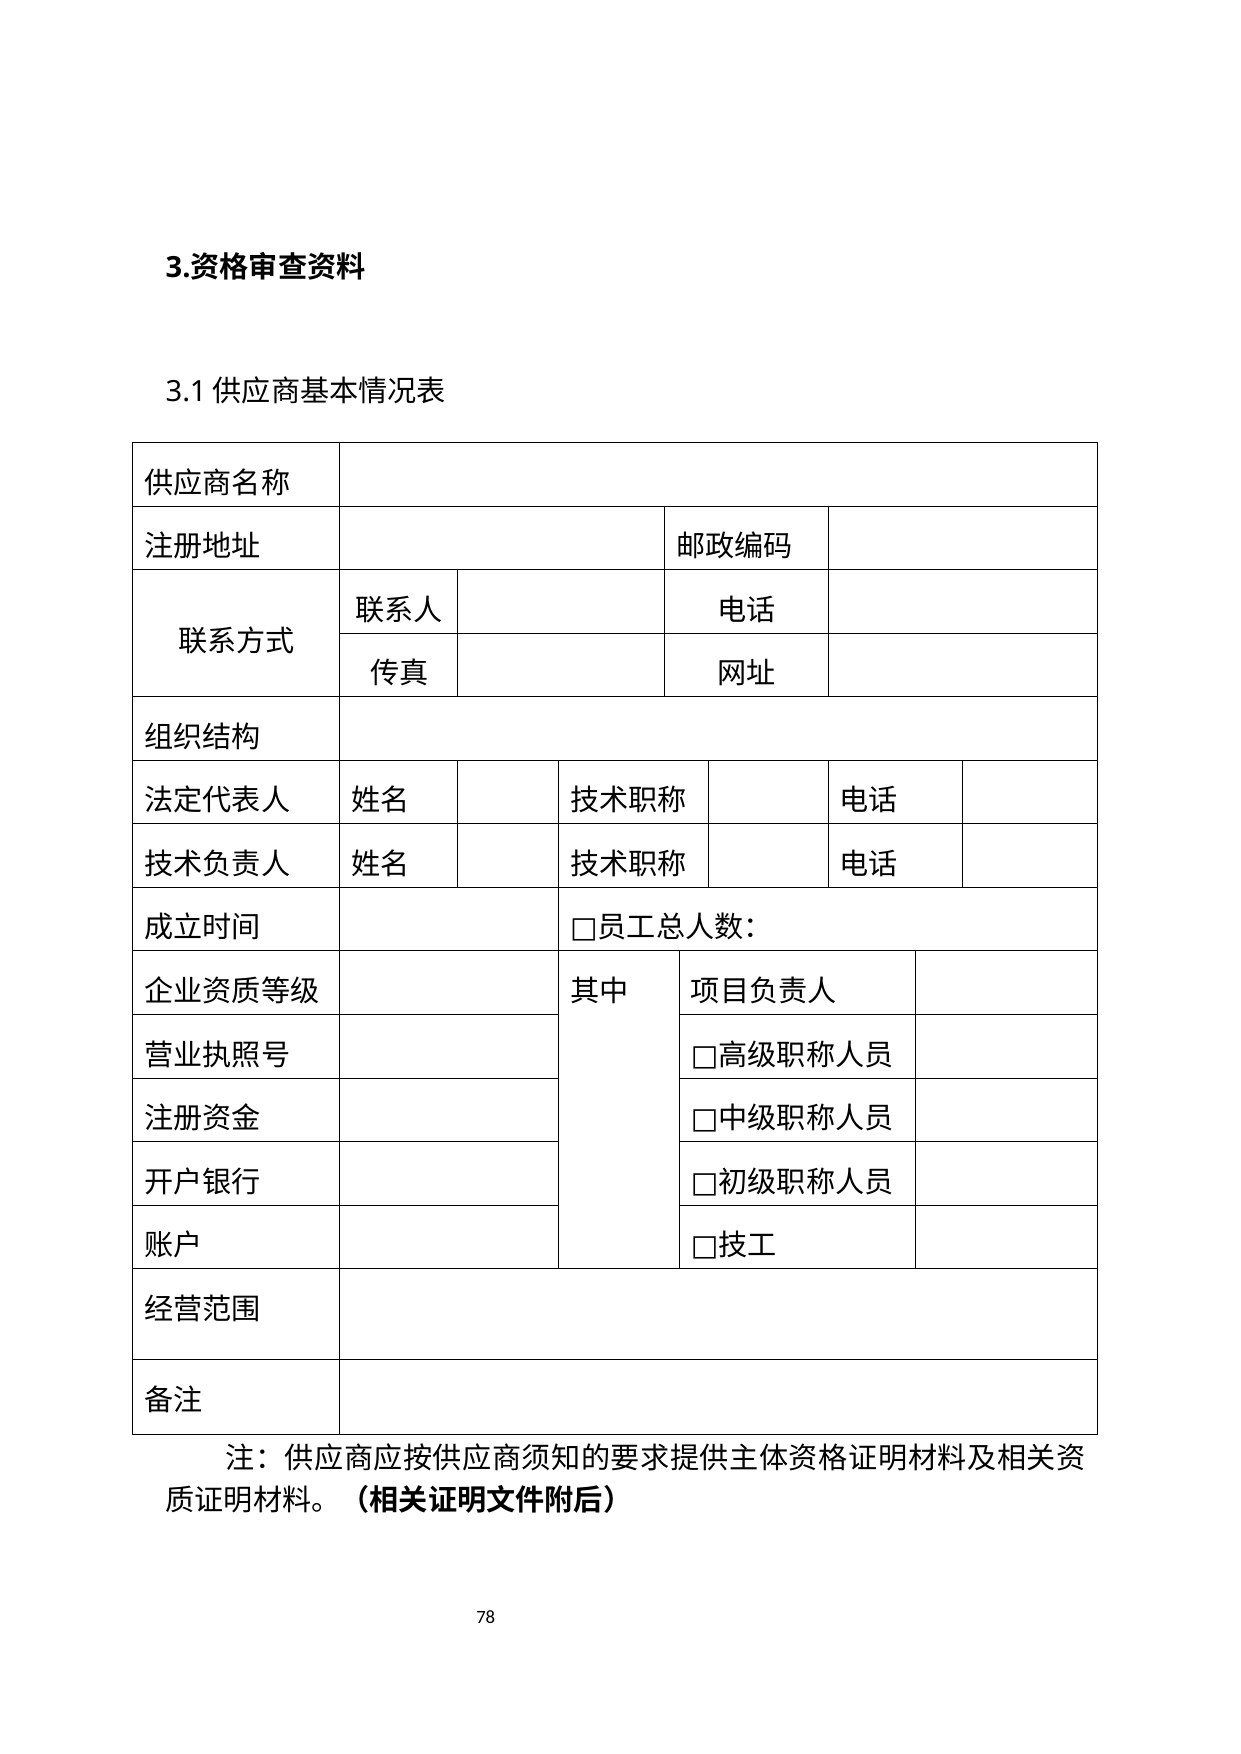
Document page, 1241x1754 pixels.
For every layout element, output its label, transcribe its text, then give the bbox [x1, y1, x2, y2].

table_cell 营业执照号 [133, 1015, 339, 1077]
table_cell 网址 [665, 634, 828, 696]
text 3.1供应商基本情况表 [165, 356, 1087, 421]
table_cell 账户 [133, 1206, 339, 1268]
table_cell [709, 824, 828, 887]
table_cell [340, 951, 558, 1014]
table_cell [340, 1360, 1097, 1433]
table_cell 备注 [133, 1360, 339, 1433]
table_cell 成立时间 [133, 888, 339, 950]
table_cell [916, 1079, 1097, 1141]
table_cell [340, 697, 1097, 760]
table_cell [458, 761, 558, 823]
table_cell 联系方式 [133, 570, 339, 696]
table_cell [916, 1142, 1097, 1204]
table_cell [340, 1015, 558, 1077]
table_cell 传真 [340, 634, 457, 696]
table_cell [829, 634, 1097, 696]
table_cell [458, 824, 558, 887]
table_cell 联系人 [340, 570, 457, 633]
table_cell 组织结构 [133, 697, 339, 760]
table_cell □技工 [680, 1206, 915, 1268]
table_cell [458, 634, 664, 696]
table_cell [458, 570, 664, 633]
table_cell [916, 1206, 1097, 1268]
table_cell □员工总人数： [559, 888, 1097, 950]
table_cell 法定代表人 [133, 761, 339, 823]
table_cell [963, 824, 1097, 887]
text 注：供应商应按供应商须知的要求提供主体资格证明材料及相关资质证明材料。（相关证明文件附后） [165, 1435, 1087, 1519]
table_cell 邮政编码 [665, 507, 828, 569]
table_cell [963, 761, 1097, 823]
table_cell [340, 507, 664, 569]
table_cell 技术职称 [559, 761, 708, 823]
table_header 供应商名称 [133, 443, 339, 506]
table_cell 技术职称 [559, 824, 708, 887]
table_cell [340, 1269, 1097, 1359]
table_header [340, 443, 1097, 506]
table_cell 其中 [559, 951, 679, 1268]
table_cell 开户银行 [133, 1142, 339, 1204]
table_cell 项目负责人 [680, 951, 915, 1014]
table_cell [829, 570, 1097, 633]
table_cell [916, 1015, 1097, 1077]
table_cell [916, 951, 1097, 1014]
table_cell 经营范围 [133, 1269, 339, 1359]
table_cell □中级职称人员 [680, 1079, 915, 1141]
subtitle 3.资格审查资料 [165, 233, 1087, 298]
table_cell 技术负责人 [133, 824, 339, 887]
table_cell 注册资金 [133, 1079, 339, 1141]
table_cell 注册地址 [133, 507, 339, 569]
table_cell [829, 507, 1097, 569]
table_cell 企业资质等级 [133, 951, 339, 1014]
table_cell □初级职称人员 [680, 1142, 915, 1204]
table_cell 电话 [829, 761, 962, 823]
table_cell [340, 888, 558, 950]
table_cell [340, 1206, 558, 1268]
table_cell 电话 [829, 824, 962, 887]
table_cell 姓名 [340, 824, 457, 887]
table_cell [340, 1142, 558, 1204]
table_cell 电话 [665, 570, 828, 633]
table_cell 姓名 [340, 761, 457, 823]
table_cell [709, 761, 828, 823]
table_cell □高级职称人员 [680, 1015, 915, 1077]
table_cell [340, 1079, 558, 1141]
